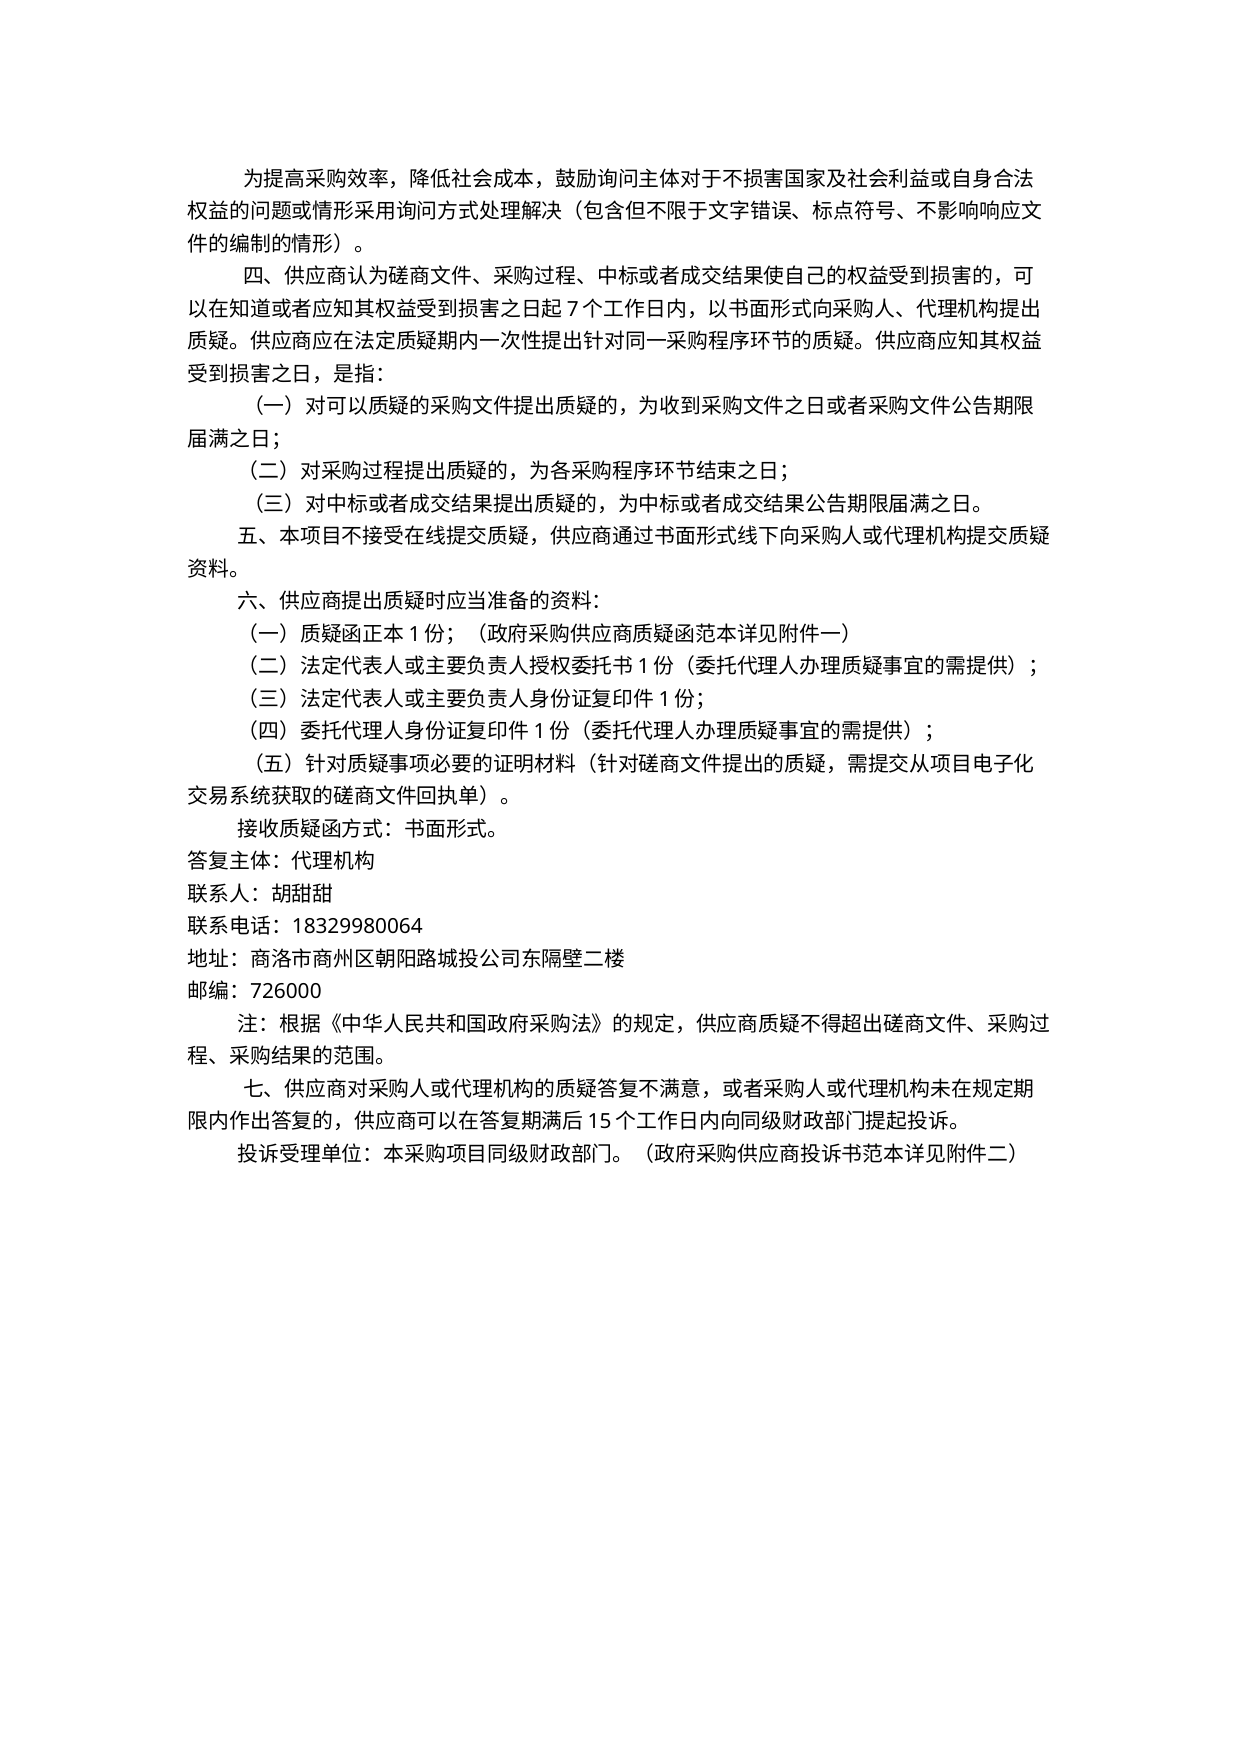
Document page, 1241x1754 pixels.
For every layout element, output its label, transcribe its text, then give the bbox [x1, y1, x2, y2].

text 地址：商洛市商州区朝阳路城投公司东隔壁二楼 [187, 942, 1053, 974]
text 为提高采购效率，降低社会成本，鼓励询问主体对于不损害国家及社会利益或自身合法权益的问题或情形采用询问方式处理解决（包含但不限于文字错误、标点符号、不影响响应文件的编制的情形）。 [187, 162, 1053, 259]
text （二）对采购过程提出质疑的，为各采购程序环节结束之日； [187, 454, 1053, 487]
text 答复主体：代理机构 [187, 844, 1053, 877]
text （一）对可以质疑的采购文件提出质疑的，为收到采购文件之日或者采购文件公告期限届满之日； [187, 389, 1053, 454]
text （三）对中标或者成交结果提出质疑的，为中标或者成交结果公告期限届满之日。 [187, 487, 1053, 519]
text 投诉受理单位：本采购项目同级财政部门。（政府采购供应商投诉书范本详见附件二） [187, 1137, 1053, 1169]
text 联系人：胡甜甜 [187, 877, 1053, 909]
text 接收质疑函方式：书面形式。 [187, 812, 1053, 844]
text （二）法定代表人或主要负责人授权委托书1份（委托代理人办理质疑事宜的需提供）； [187, 649, 1053, 682]
text （三）法定代表人或主要负责人身份证复印件1份； [187, 682, 1053, 714]
text （四）委托代理人身份证复印件1份（委托代理人办理质疑事宜的需提供）； [187, 714, 1053, 747]
text （一）质疑函正本1份；（政府采购供应商质疑函范本详见附件一） [187, 617, 1053, 649]
text 六、供应商提出质疑时应当准备的资料： [187, 584, 1053, 617]
text 四、供应商认为磋商文件、采购过程、中标或者成交结果使自己的权益受到损害的，可以在知道或者应知其权益受到损害之日起7个工作日内，以书面形式向采购人、代理机构提出质疑。供应商应在法定质疑期内一次性提出针对同一采购程序环节的质疑。供应商应知其权益受到损害之日，是指： [187, 259, 1053, 389]
text 七、供应商对采购人或代理机构的质疑答复不满意，或者采购人或代理机构未在规定期限内作出答复的，供应商可以在答复期满后15个工作日内向同级财政部门提起投诉。 [187, 1072, 1053, 1137]
text 五、本项目不接受在线提交质疑，供应商通过书面形式线下向采购人或代理机构提交质疑资料。 [187, 519, 1053, 584]
text 注：根据《中华人民共和国政府采购法》的规定，供应商质疑不得超出磋商文件、采购过程、采购结果的范围。 [187, 1007, 1053, 1072]
text （五）针对质疑事项必要的证明材料（针对磋商文件提出的质疑，需提交从项目电子化交易系统获取的磋商文件回执单）。 [187, 747, 1053, 812]
text 邮编：726000 [187, 974, 1053, 1007]
text 联系电话：18329980064 [187, 909, 1053, 942]
